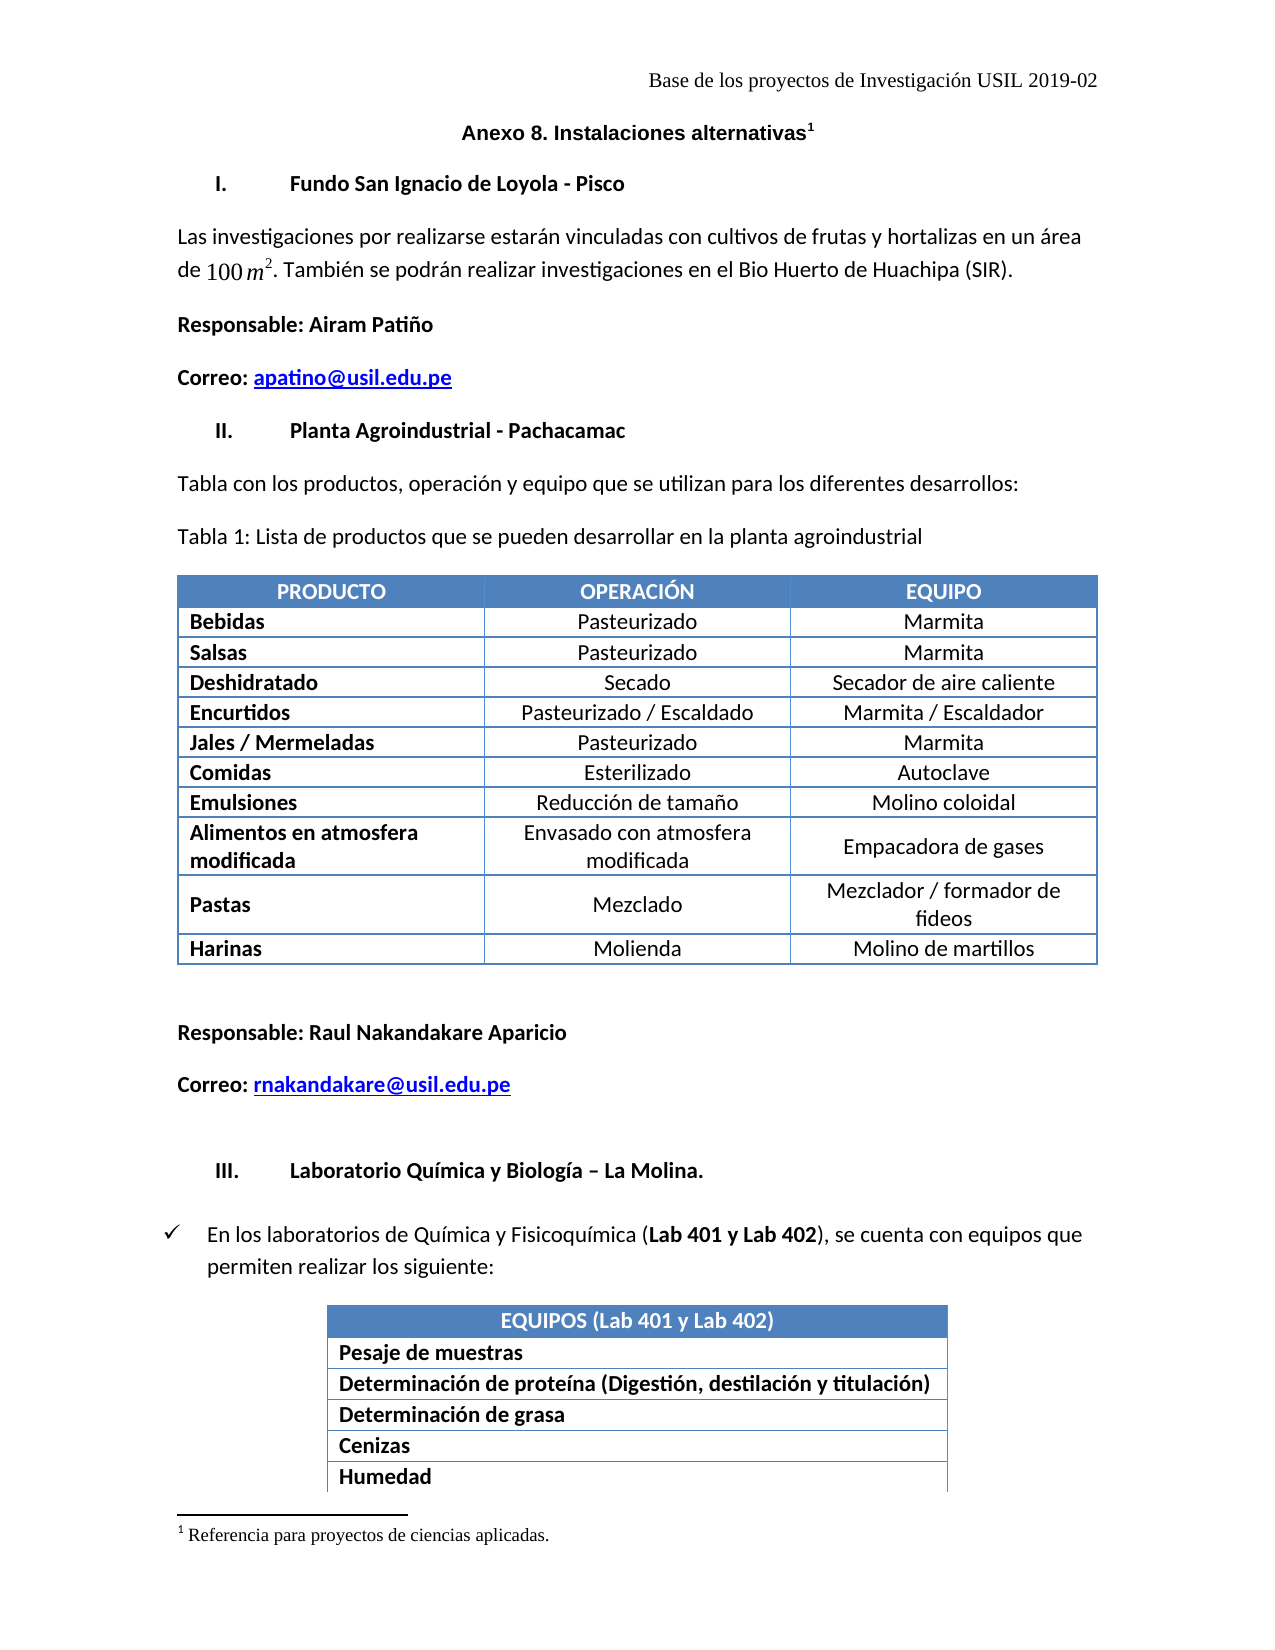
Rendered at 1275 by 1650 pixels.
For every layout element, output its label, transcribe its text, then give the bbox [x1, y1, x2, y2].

table_cell Cenizas [328, 1431, 947, 1461]
list Laboratorio Química y Biología – La Molina. [215, 1156, 1098, 1184]
table_cell Secador de aire caliente [791, 668, 1096, 696]
text Correo: rnakandakare@usil.edu.pe [177, 1071, 1098, 1099]
table_cell Envasado con atmosfera modificada [485, 818, 790, 874]
table_header EQUIPOS (Lab 401 y Lab 402) [328, 1306, 947, 1337]
table_cell Pasteurizado [485, 608, 790, 636]
table_cell Jales / Mermeladas [179, 728, 484, 756]
table_header EQUIPO [791, 578, 1096, 605]
table_cell Encurtidos [179, 698, 484, 726]
table_cell Marmita / Escaldador [791, 698, 1096, 726]
list En los laboratorios de Química y Fisicoquímica (Lab 401 y Lab 402), se cuenta con equipos que permiten realizar los siguiente: [162, 1220, 1098, 1280]
table_header OPERACIÓN [485, 578, 790, 605]
table_cell Salsas [179, 638, 484, 666]
table_cell Autoclave [791, 758, 1096, 786]
table_cell Secado [485, 668, 790, 696]
table_cell Deshidratado [179, 668, 484, 696]
list Fundo San Ignacio de Loyola - Pisco [215, 169, 1098, 197]
table_cell Bebidas [179, 608, 484, 636]
table_cell Comidas [179, 758, 484, 786]
table_cell Esterilizado [485, 758, 790, 786]
table_cell Pastas [179, 876, 484, 932]
table_cell Mezclado [485, 876, 790, 932]
table_cell Reducción de tamaño [485, 788, 790, 816]
table_cell Pasteurizado / Escaldado [485, 698, 790, 726]
table_cell Marmita [791, 638, 1096, 666]
table_cell Determinación de proteína (Digestión, destilación y titulación) [328, 1369, 947, 1399]
list Planta Agroindustrial - Pachacamac [215, 416, 1098, 444]
table_cell Molienda [485, 935, 790, 962]
table_header PRODUCTO [179, 578, 484, 605]
table_cell Molino de martillos [791, 935, 1096, 962]
table_cell Mezclador / formador de fideos [791, 876, 1096, 932]
table_cell Harinas [179, 935, 484, 962]
text Responsable: Raul Nakandakare Aparicio [177, 1018, 1098, 1046]
table_cell Emulsiones [179, 788, 484, 816]
table_cell Empacadora de gases [791, 818, 1096, 874]
table_cell Alimentos en atmosfera modificada [179, 818, 484, 874]
table_cell Marmita [791, 728, 1096, 756]
text Responsable: Airam Patiño [177, 310, 1098, 338]
text Tabla con los productos, operación y equipo que se utilizan para los diferentes desarrollos: [177, 469, 1098, 497]
table_cell Determinación de grasa [328, 1400, 947, 1430]
table_cell Pesaje de muestras [328, 1338, 947, 1368]
text Correo: apatino@usil.edu.pe [177, 363, 1098, 391]
text Las investigaciones por realizarse estarán vinculadas con cultivos de frutas y hortalizas en un área de . También se podrán realizar investigaciones en el Bio Huerto de Huachipa (SIR). [177, 222, 1098, 285]
text Anexo 8. Instalaciones alternativas [177, 121, 1098, 144]
table_cell Humedad [328, 1462, 947, 1492]
table_cell Marmita [791, 608, 1096, 636]
table_cell Molino coloidal [791, 788, 1096, 816]
text Tabla 1: Lista de productos que se pueden desarrollar en la planta agroindustrial [177, 522, 1098, 550]
table_cell Pasteurizado [485, 638, 790, 666]
table_cell Pasteurizado [485, 728, 790, 756]
